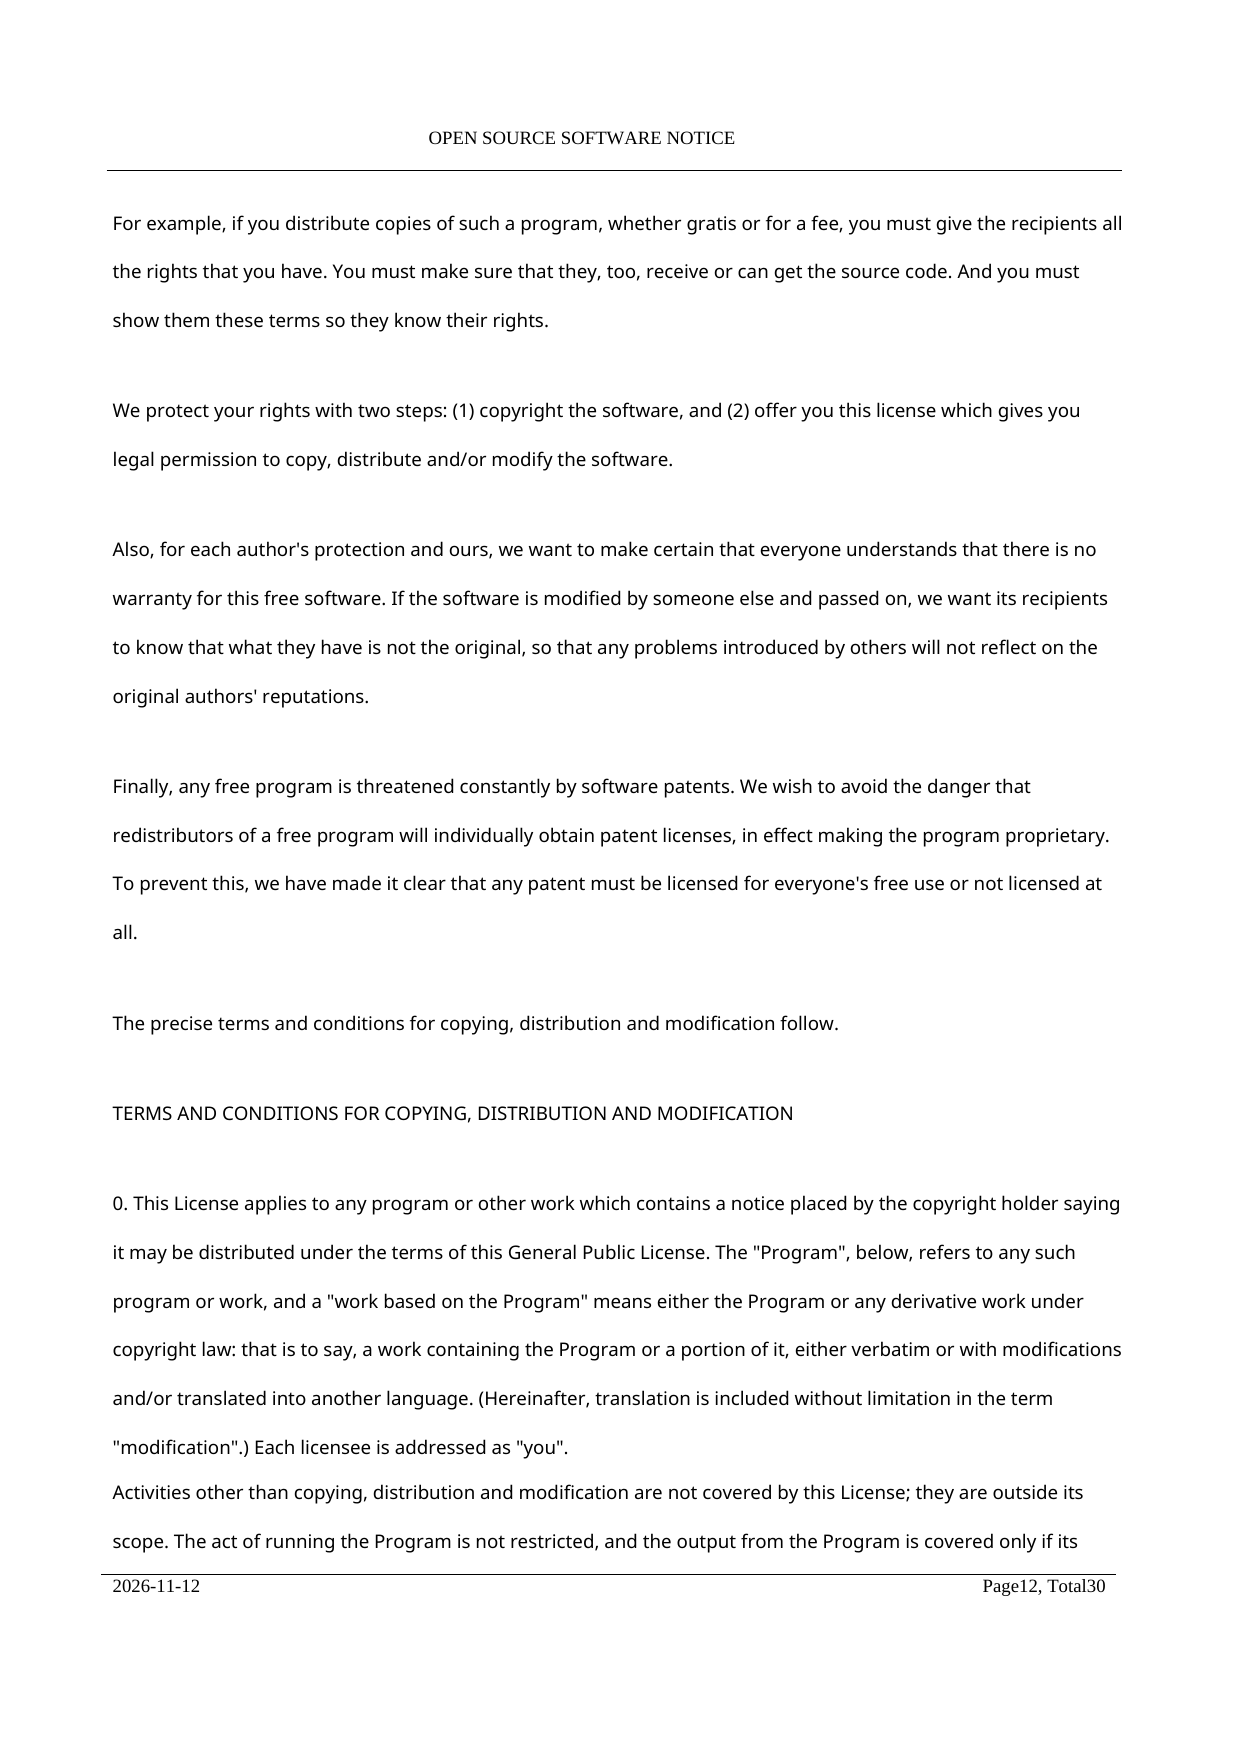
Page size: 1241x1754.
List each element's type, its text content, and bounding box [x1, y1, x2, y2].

text TERMS AND CONDITIONS FOR COPYING, DISTRIBUTION AND MODIFICATION [112, 1097, 1128, 1129]
text The precise terms and conditions for copying, distribution and modification follow. [112, 1006, 1128, 1039]
text For example, if you distribute copies of such a program, whether gratis or for a fee, you must give the recipients all the rights that you have. You must make sure that they, too, receive or can get the source code. And you must show them these terms so they know their rights. [112, 206, 1128, 336]
text 0. This License applies to any program or other work which contains a notice placed by the copyright holder saying it may be distributed under the terms of this General Public License. The "Program", below, refers to any such program or work, and a "work based on the Program" means either the Program or any derivative work under copyright law: that is to say, a work containing the Program or a portion of it, either verbatim or with modifications and/or translated into another language. (Hereinafter, translation is included without limitation in the term "modification".) Each licensee is addressed as "you". [112, 1187, 1128, 1463]
text We protect your rights with two steps: (1) copyright the software, and (2) offer you this license which gives you legal permission to copy, distribute and/or modify the software. [112, 394, 1128, 475]
text Finally, any free program is threatened constantly by software patents. We wish to avoid the danger that redistributors of a free program will individually obtain patent licenses, in effect making the program proprietary. To prevent this, we have made it clear that any patent must be licensed for everyone's free use or not licensed at all. [112, 770, 1128, 948]
text Also, for each author's protection and ours, we want to make certain that everyone understands that there is no warranty for this free software. If the software is modified by someone else and passed on, we want its recipients to know that what they have is not the original, so that any problems introduced by others will not reflect on the original authors' reputations. [112, 533, 1128, 712]
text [112, 1476, 1128, 1557]
